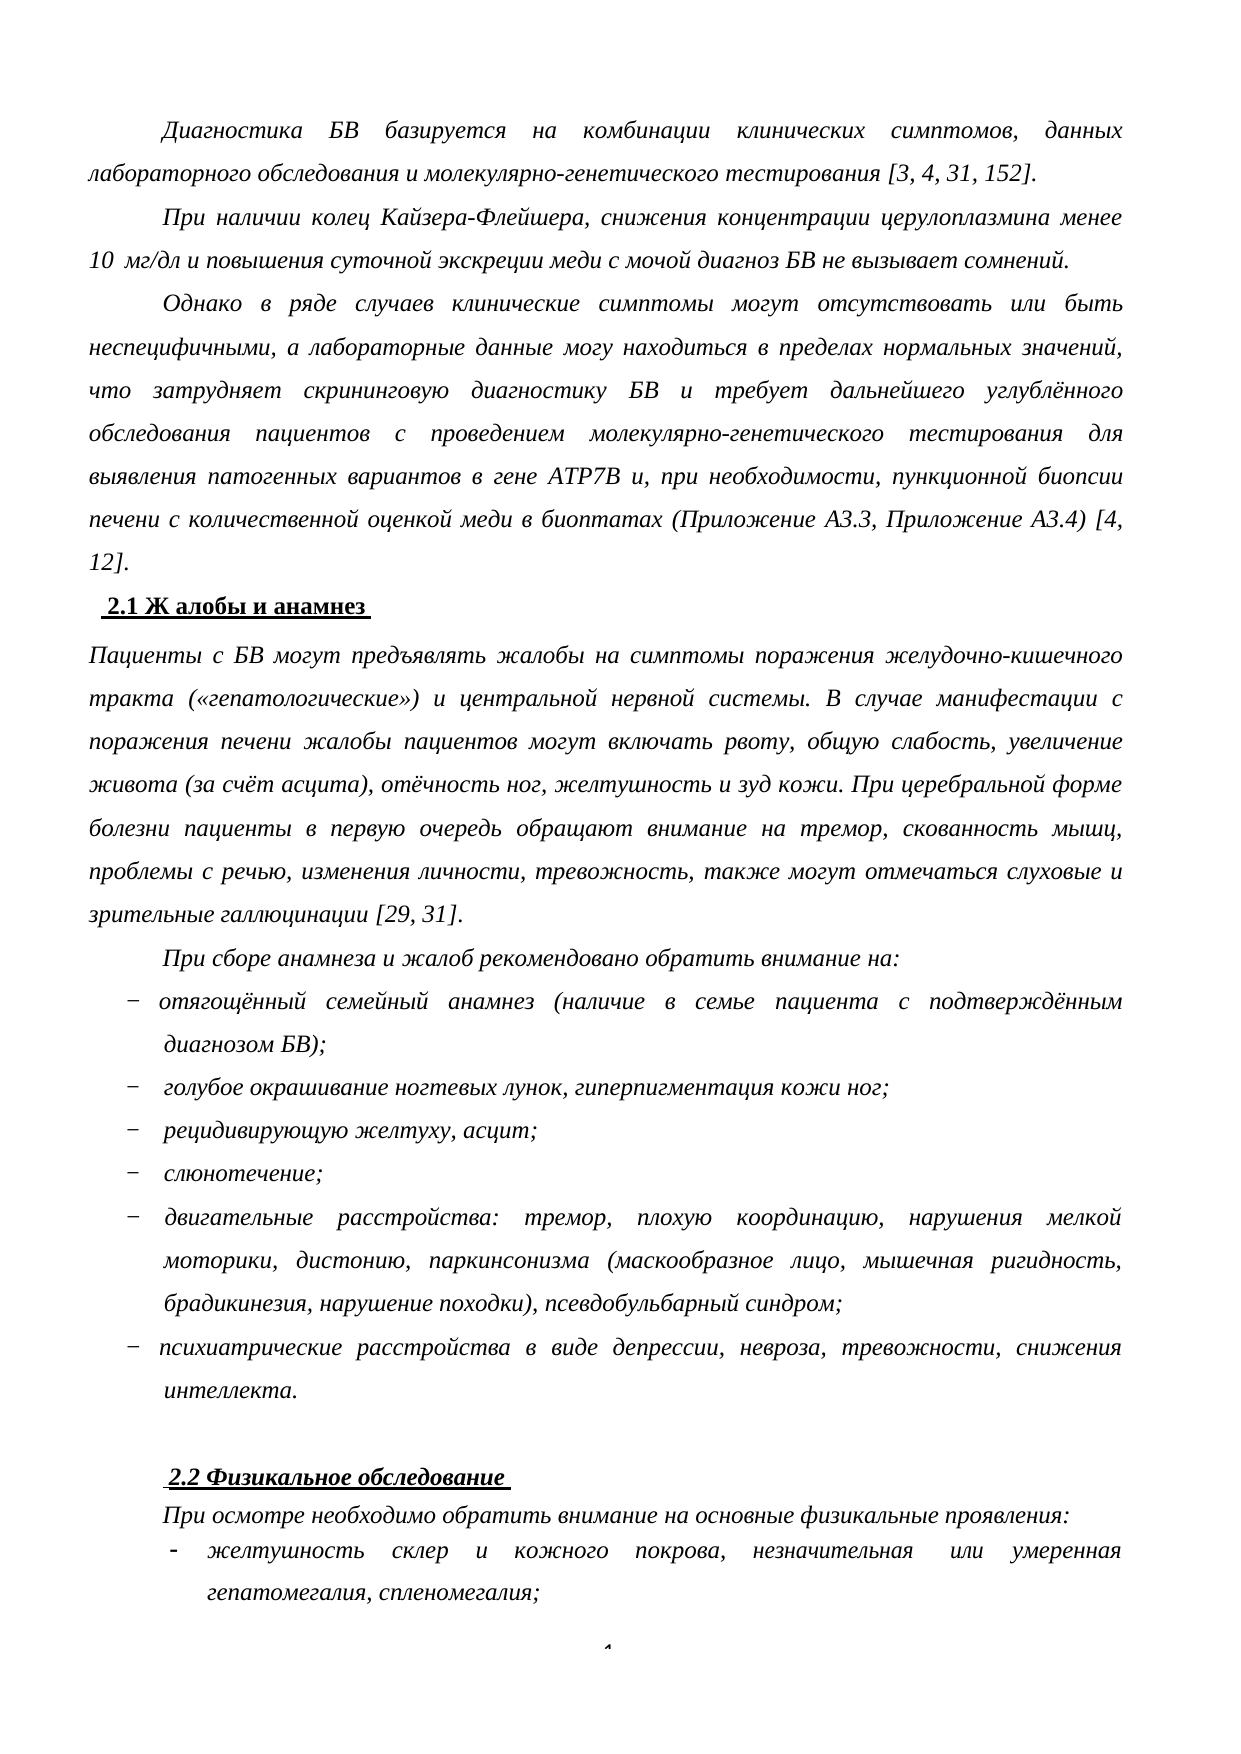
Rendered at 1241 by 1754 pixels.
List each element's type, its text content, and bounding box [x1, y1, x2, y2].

text При наличии колец Кайзера-Флейшера, снижения концентрации церулоплазмина менее 10 мг/дл и повышения суточной экскреции меди с мочой диагноз БВ не вызывает сомнений. [89, 202, 1122, 274]
subtitle 2.2 Физикальное обследование [162, 1462, 1134, 1491]
text − отягощённый семейный анамнез (наличие в семье пациента с подтверждённым диагнозом БВ); [126, 986, 1122, 1058]
text − рецидивирующую желтуху, асцит; [126, 1116, 1134, 1144]
subtitle 2.1 Ж алобы и анамнез [77, 591, 389, 620]
text При осмотре необходимо обратить внимание на основные физикальные проявления: [162, 1500, 1134, 1529]
text − слюнотечение; [126, 1158, 1134, 1187]
text Пациенты с БВ могут предъявлять жалобы на симптомы поражения желудочно-кишечного тракта («гепатологические») и центральной нервной системы. В случае манифестации с поражения печени жалобы пациентов могут включать рвоту, общую слабость, увеличение живота (за счёт асцита), отёчность ног, желтушность и зуд кожи. При церебральной форме болезни пациенты в первую очередь обращают внимание на тремор, скованность мышц, проблемы с речью, изменения личности, тревожность, также могут отмечаться слуховые и зрительные галлюцинации [29, 31]. [89, 640, 1123, 928]
text − психиатрические расстройства в виде депрессии, невроза, тревожности, снижения интеллекта. [126, 1332, 1122, 1403]
text Однако в ряде случаев клинические симптомы могут отсутствовать или быть неспецифичными, а лабораторные данные могу находиться в пределах нормальных значений, что затрудняет скрининговую диагностику БВ и требует дальнейшего углублённого обследования пациентов с проведением молекулярно-генетического тестирования для выявления патогенных вариантов в гене АТР7В и, при необходимости, пункционной биопсии печени с количественной оценкой меди в биоптатах (Приложение А3.3, Приложение А3.4) [4, 12]. [89, 288, 1123, 576]
text − голубое окрашивание ногтевых лунок, гиперпигментация кожи ног; [126, 1072, 1134, 1101]
text − двигательные расстройства: тремор, плохую координацию, нарушения мелкой моторики, дистонию, паркинсонизма (маскообразное лицо, мышечная ригидность, брадикинезия, нарушение походки), псевдобульбарный синдром; [126, 1202, 1122, 1317]
text При сборе анамнеза и жалоб рекомендовано обратить внимание на: [162, 943, 1134, 971]
list желтушность склер и кожного покрова, незначительная или умеренная гепатомегалия, спленомегалия; [169, 1535, 1123, 1606]
text Диагностика БВ базируется на комбинации клинических симптомов, данных лабораторного обследования и молекулярно-генетического тестирования [3, 4, 31, 152]. [89, 115, 1123, 187]
